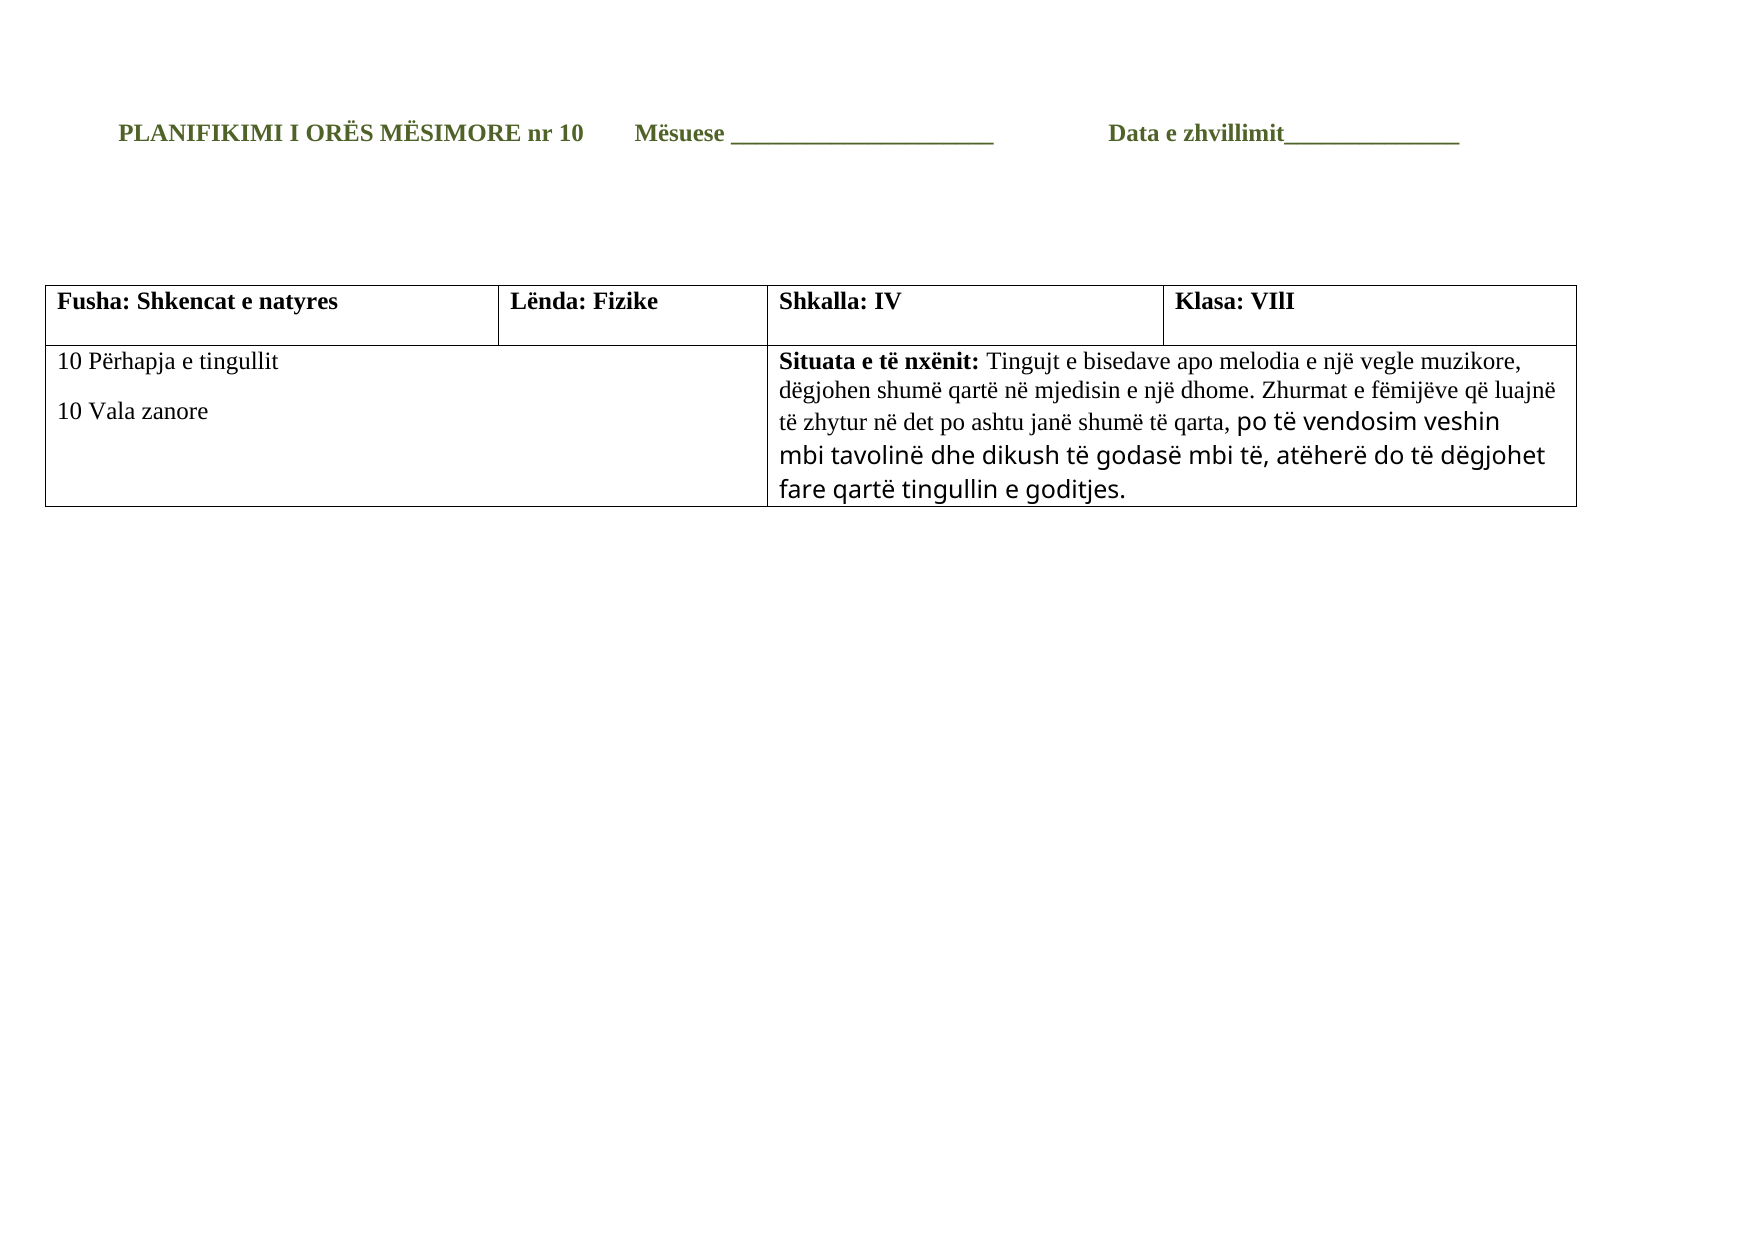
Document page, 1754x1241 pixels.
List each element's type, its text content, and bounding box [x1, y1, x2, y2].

text PLANIFIKIMI I ORËS MËSIMORE nr 10 Mësuese _____________________ Data e zhvillimit______________ [118, 118, 1606, 147]
table_cell Situata e të nxënit: Tingujt e bisedave apo melodia e një vegle muzikore, dëgjohen shumë qartë në mjedisin e një dhome. Zhurmat e fëmijëve që luajnë të zhytur në det po ashtu janë shumë të qarta, po të vendosim veshin mbi tavolinë dhe dikush të godasë mbi të, atëherë do të dëgjohet fare qartë tingullin e goditjes. [768, 346, 1576, 506]
table_cell 10 Përhapja e tingullit 10 Vala zanore [46, 346, 767, 506]
table_header Klasa: VIlI [1164, 286, 1576, 345]
table_header Fusha: Shkencat e natyres [46, 286, 498, 345]
table_header Shkalla: IV [768, 286, 1163, 345]
table_header Lënda: Fizike [499, 286, 767, 345]
